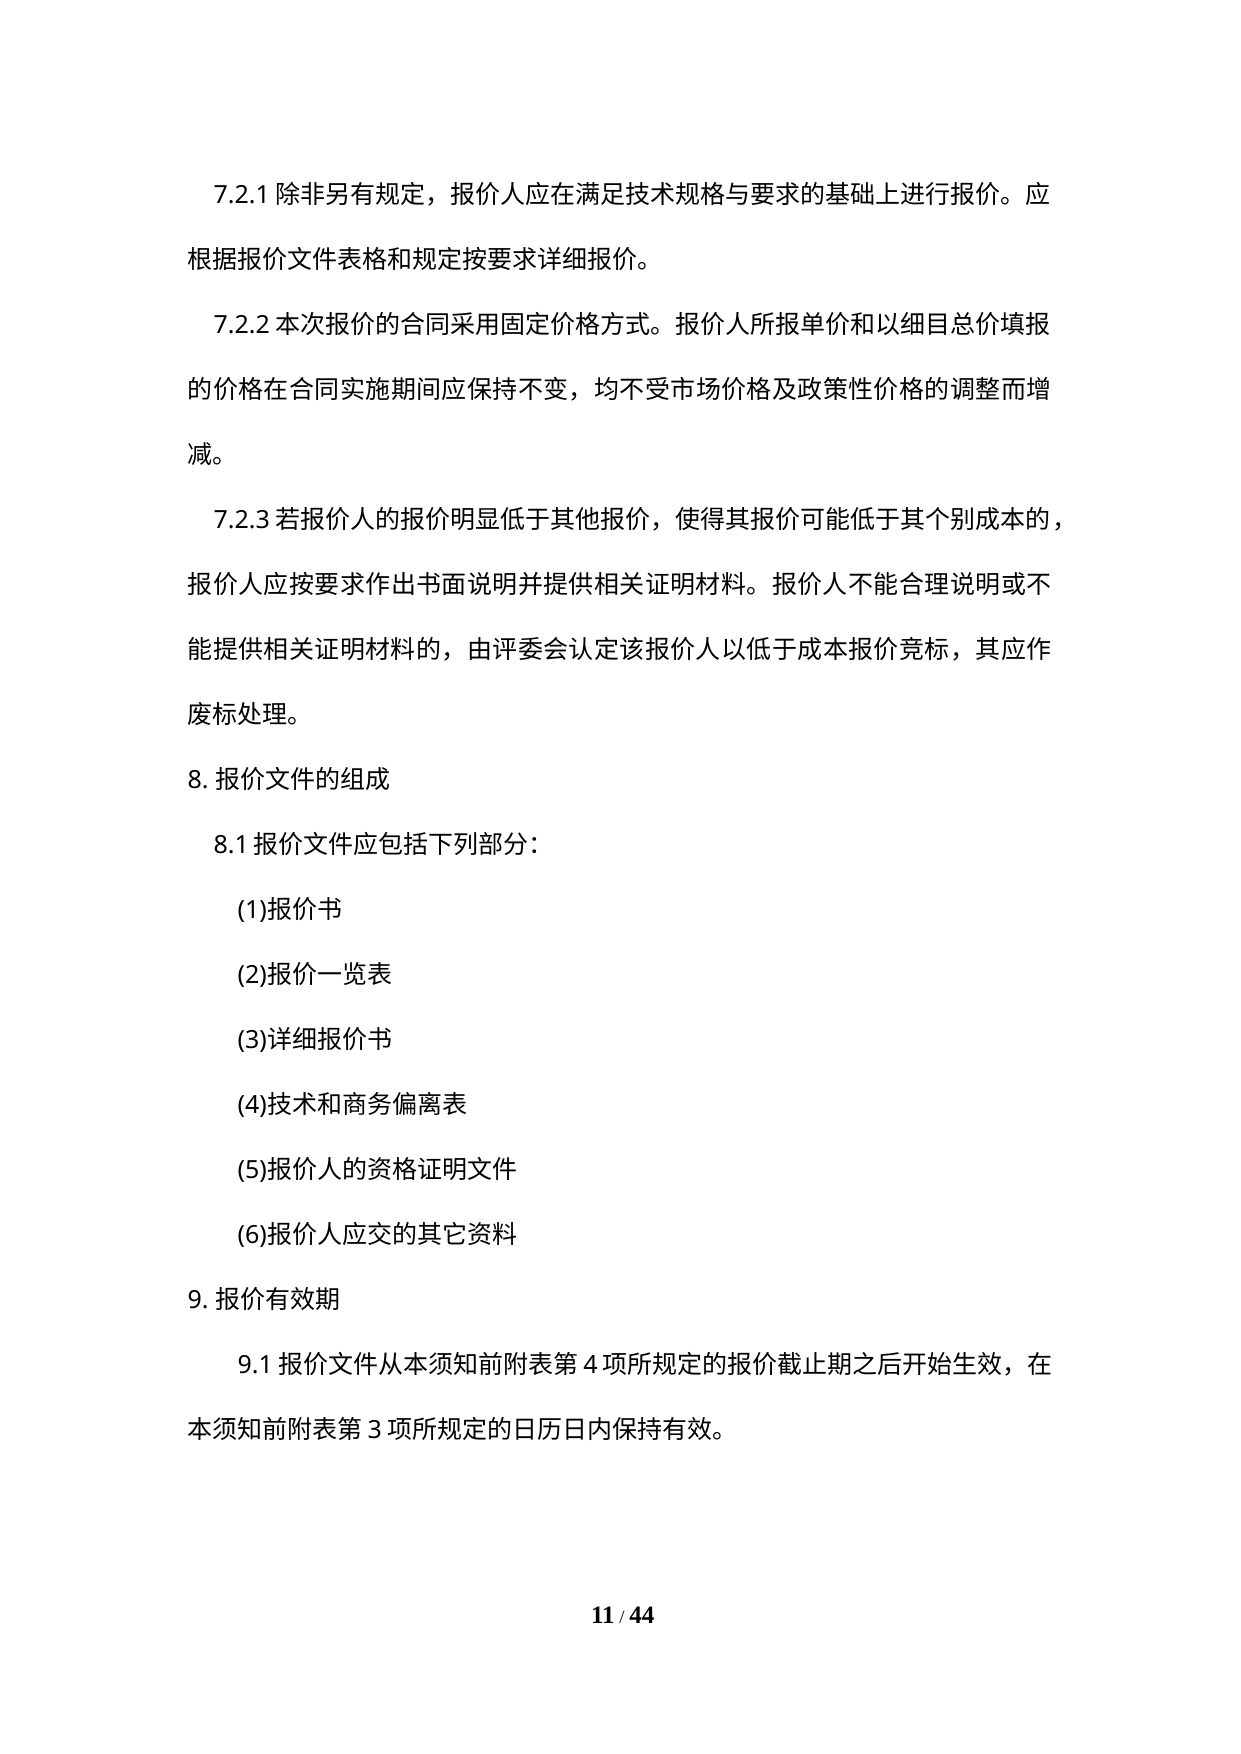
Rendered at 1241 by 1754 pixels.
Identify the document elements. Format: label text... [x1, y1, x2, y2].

text 9. 报价有效期 [187, 1265, 1053, 1330]
text 9.1报价文件从本须知前附表第4项所规定的报价截止期之后开始生效，在本须知前附表第3项所规定的日历日内保持有效。 [187, 1330, 1053, 1460]
text (4)技术和商务偏离表 [187, 1070, 1053, 1135]
text (2)报价一览表 [187, 940, 1053, 1005]
text 8. 报价文件的组成 [187, 745, 1053, 810]
text (5)报价人的资格证明文件 [187, 1135, 1053, 1200]
text (1)报价书 [187, 875, 1053, 940]
text 7.2.1除非另有规定，报价人应在满足技术规格与要求的基础上进行报价。应根据报价文件表格和规定按要求详细报价。 [187, 160, 1053, 290]
text 7.2.2本次报价的合同采用固定价格方式。报价人所报单价和以细目总价填报的价格在合同实施期间应保持不变，均不受市场价格及政策性价格的调整而增减。 [187, 290, 1053, 485]
text 8.1报价文件应包括下列部分： [187, 810, 1053, 875]
text (3)详细报价书 [187, 1005, 1053, 1070]
text 7.2.3若报价人的报价明显低于其他报价，使得其报价可能低于其个别成本的，报价人应按要求作出书面说明并提供相关证明材料。报价人不能合理说明或不能提供相关证明材料的，由评委会认定该报价人以低于成本报价竞标，其应作废标处理。 [187, 485, 1053, 745]
text (6)报价人应交的其它资料 [187, 1200, 1053, 1265]
